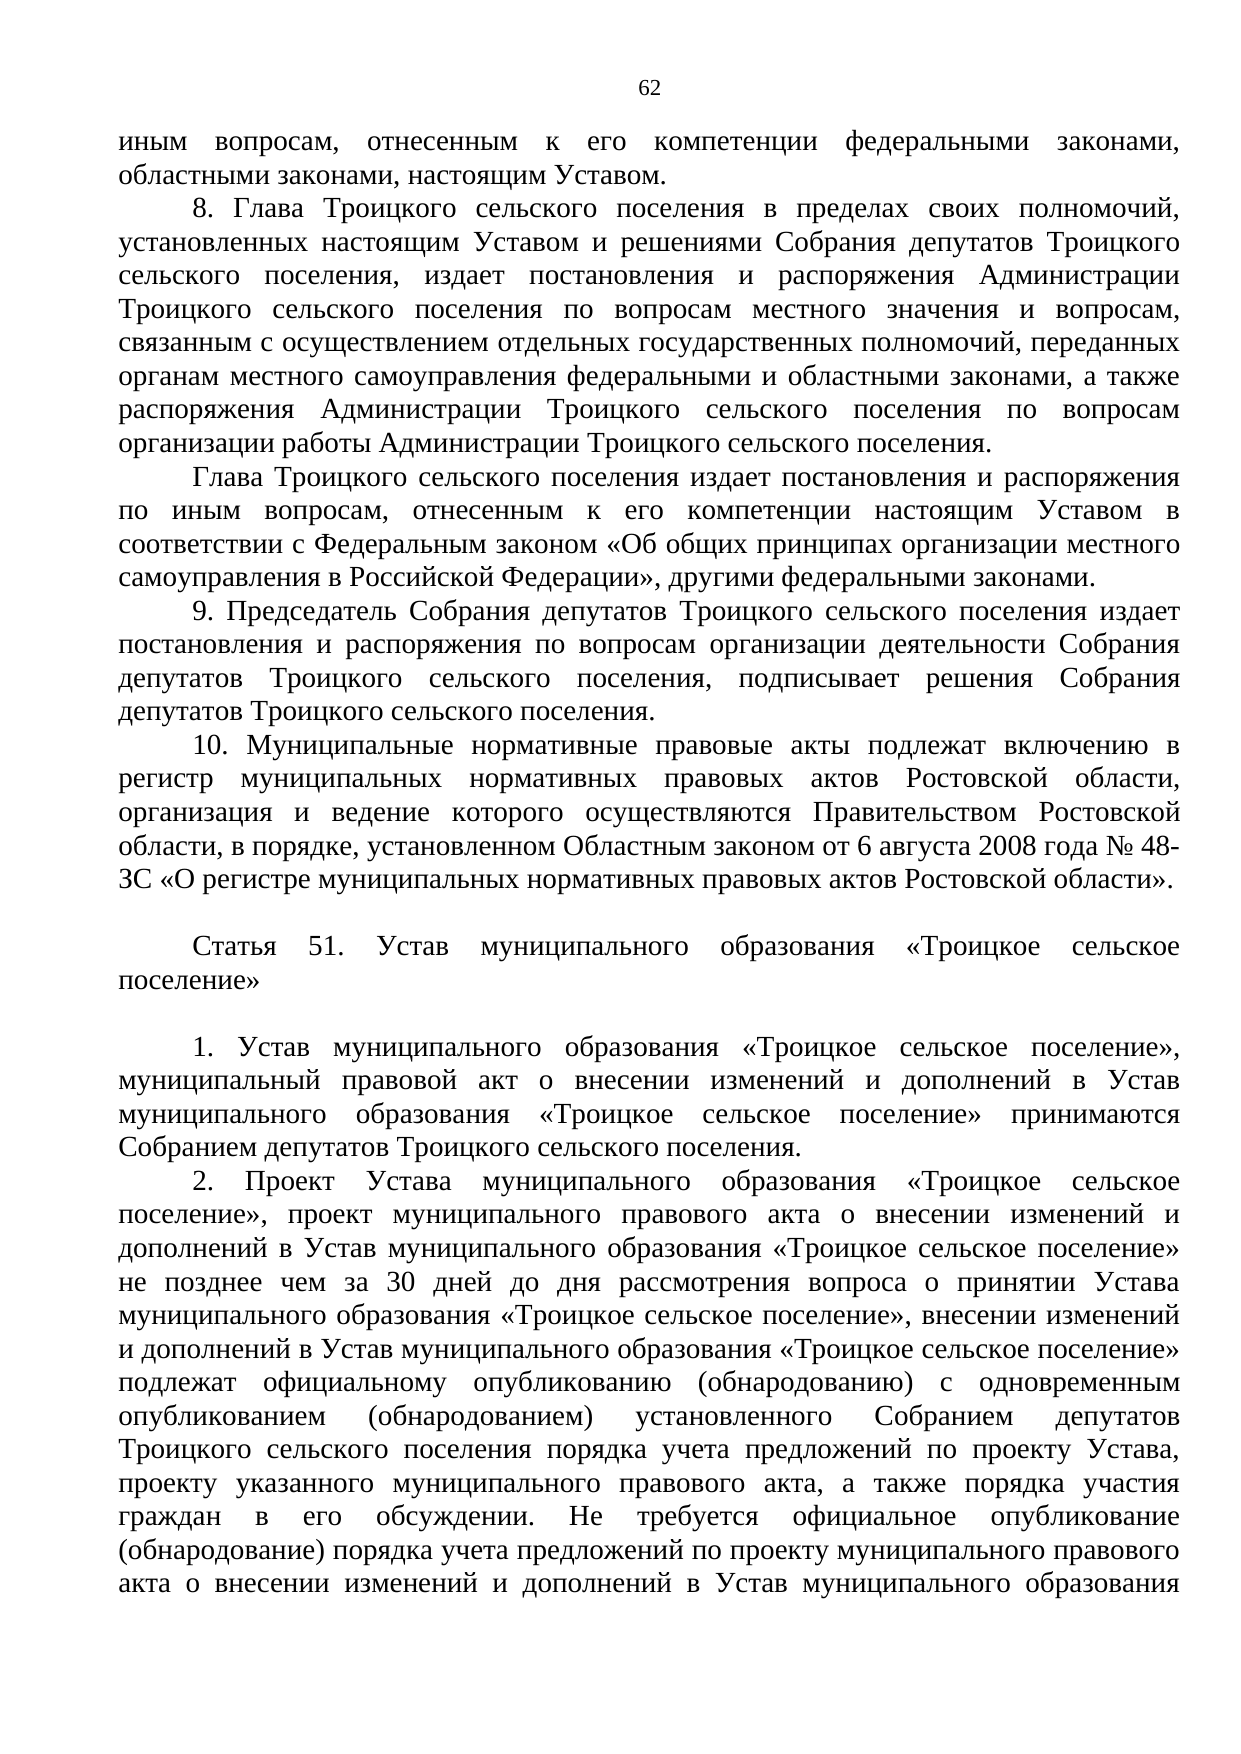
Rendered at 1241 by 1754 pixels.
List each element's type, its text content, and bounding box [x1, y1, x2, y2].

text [118, 1163, 1181, 1599]
text 1. Устав муниципального образования «Троицкое сельское поселение», муниципальный правовой акт о внесении изменений и дополнений в Устав муниципального образования «Троицкое сельское поселение» принимаются Собранием депутатов Троицкого сельского поселения. [118, 1029, 1181, 1163]
text 9. Председатель Собрания депутатов Троицкого сельского поселения издает постановления и распоряжения по вопросам организации деятельности Собрания депутатов Троицкого сельского поселения, подписывает решения Собрания депутатов Троицкого сельского поселения. [118, 593, 1181, 727]
text 8. Глава Троицкого сельского поселения в пределах своих полномочий, установленных настоящим Уставом и решениями Собрания депутатов Троицкого сельского поселения, издает постановления и распоряжения Администрации Троицкого сельского поселения по вопросам местного значения и вопросам, связанным с осуществлением отдельных государственных полномочий, переданных органам местного самоуправления федеральными и областными законами, а также распоряжения Администрации Троицкого сельского поселения по вопросам организации работы Администрации Троицкого сельского поселения. [118, 190, 1181, 459]
text Статья 51. Устав муниципального образования «Троицкое сельское поселение» [118, 928, 1181, 995]
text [118, 123, 1181, 190]
text Глава Троицкого сельского поселения издает постановления и распоряжения по иным вопросам, отнесенным к его компетенции настоящим Уставом в соответствии с Федеральным законом «Об общих принципах организации местного самоуправления в Российской Федерации», другими федеральными законами. [118, 459, 1181, 593]
text 10. Муниципальные нормативные правовые акты подлежат включению в регистр муниципальных нормативных правовых актов Ростовской области, организация и ведение которого осуществляются Правительством Ростовской области, в порядке, установленном Областным законом от 6 августа 2008 года № 48-ЗС «О регистре муниципальных нормативных правовых актов Ростовской области». [118, 727, 1181, 895]
